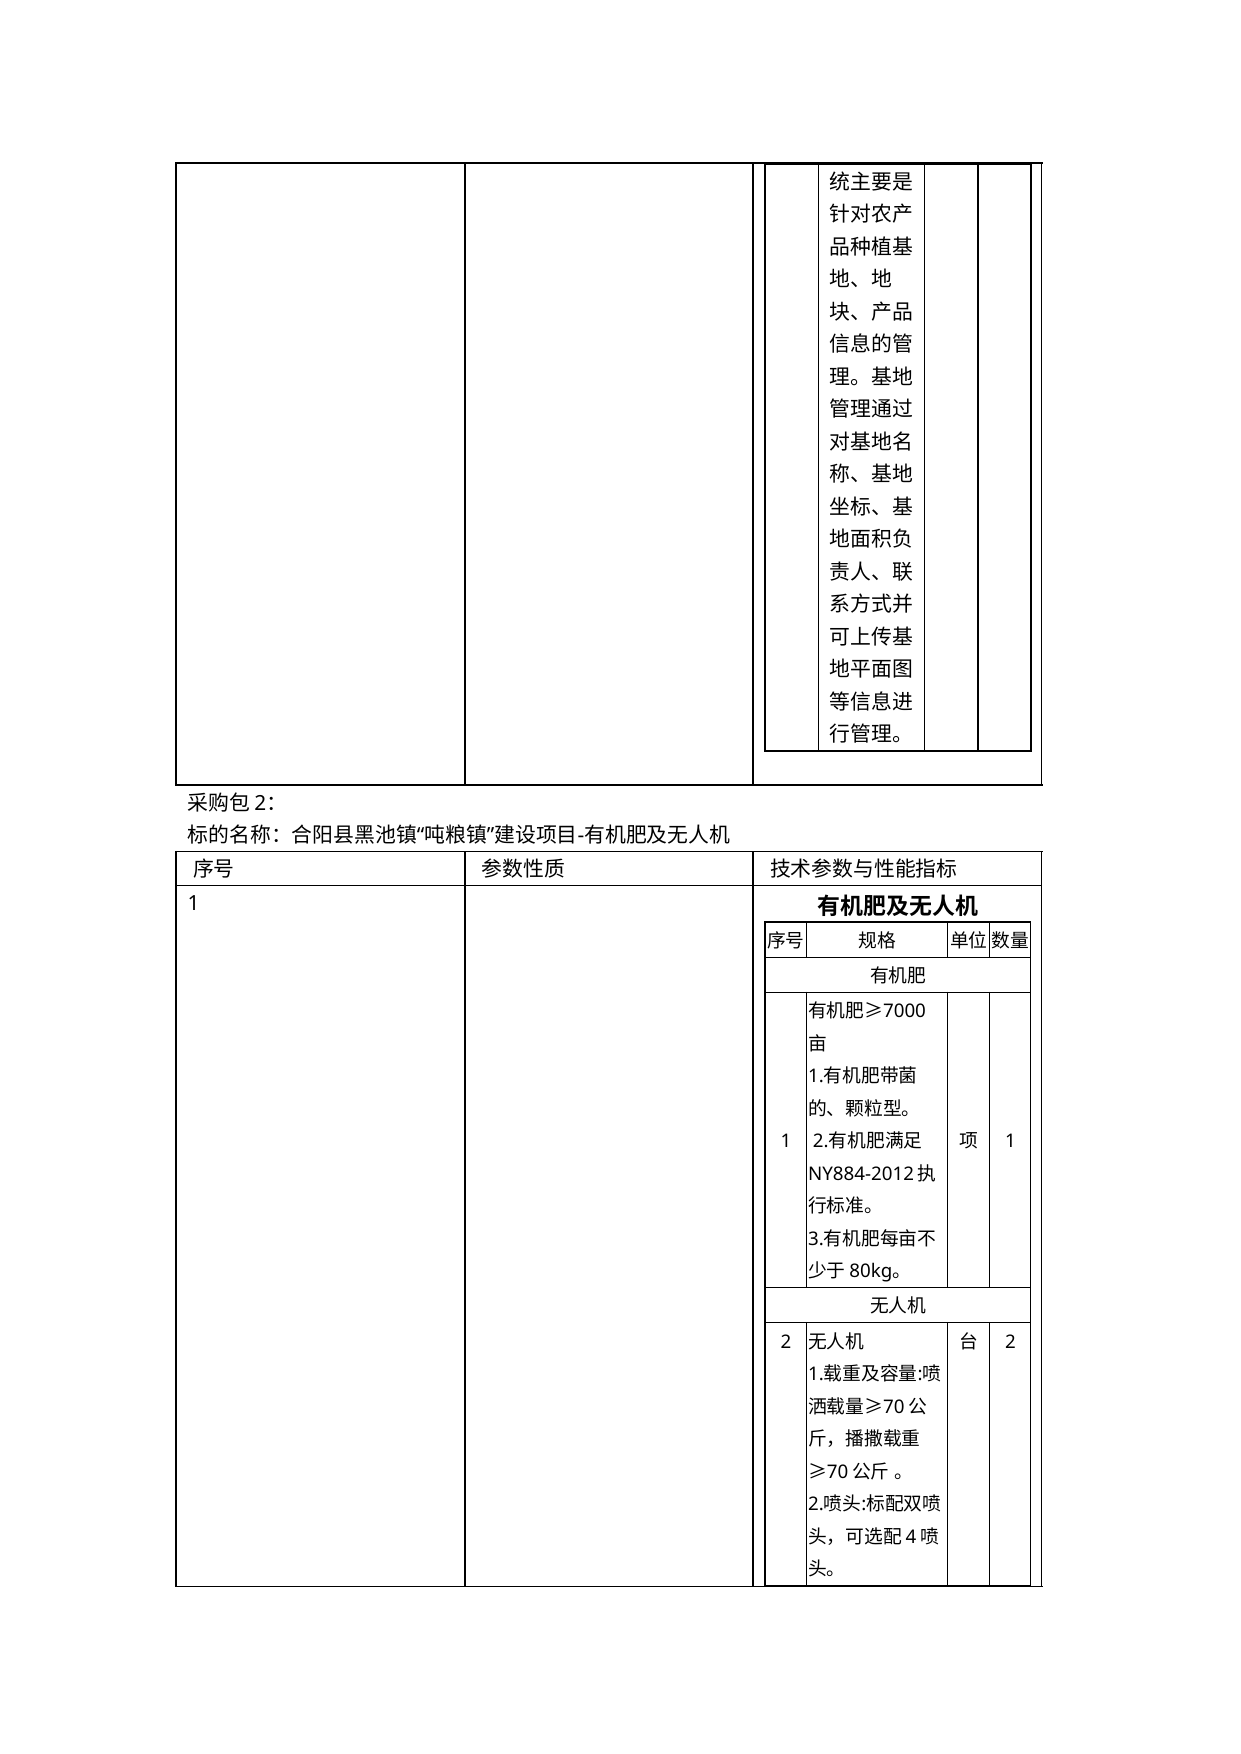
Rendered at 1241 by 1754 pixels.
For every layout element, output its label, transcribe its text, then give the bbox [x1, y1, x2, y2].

table_cell [948, 1323, 989, 1585]
table_cell [807, 923, 947, 957]
table_header 技术参数与性能指标 [754, 852, 1041, 885]
table_cell [466, 886, 752, 1586]
table_cell [766, 923, 806, 957]
table_cell 1 [177, 164, 464, 784]
table_cell [807, 993, 947, 1287]
text 采购包2： [187, 786, 1053, 818]
table_cell [990, 1323, 1030, 1585]
table_cell 1 [177, 886, 464, 1586]
table_cell [807, 1323, 947, 1585]
table_cell [766, 1288, 1030, 1322]
table_header 序号 [177, 852, 464, 885]
table_cell [754, 164, 1041, 784]
table_cell [766, 993, 806, 1287]
table_cell [466, 164, 752, 784]
table_header 参数性质 [466, 852, 752, 885]
text 标的名称：合阳县黑池镇“吨粮镇”建设项目-有机肥及无人机 [187, 818, 1053, 851]
table_cell [1031, 886, 1041, 1586]
table_cell [766, 888, 1030, 921]
table_cell [990, 923, 1030, 957]
table_cell [754, 886, 764, 1586]
table_cell [990, 993, 1030, 1287]
table_cell [948, 923, 989, 957]
table_cell [766, 958, 1030, 992]
table_cell [766, 1323, 806, 1585]
table_cell [948, 993, 989, 1287]
